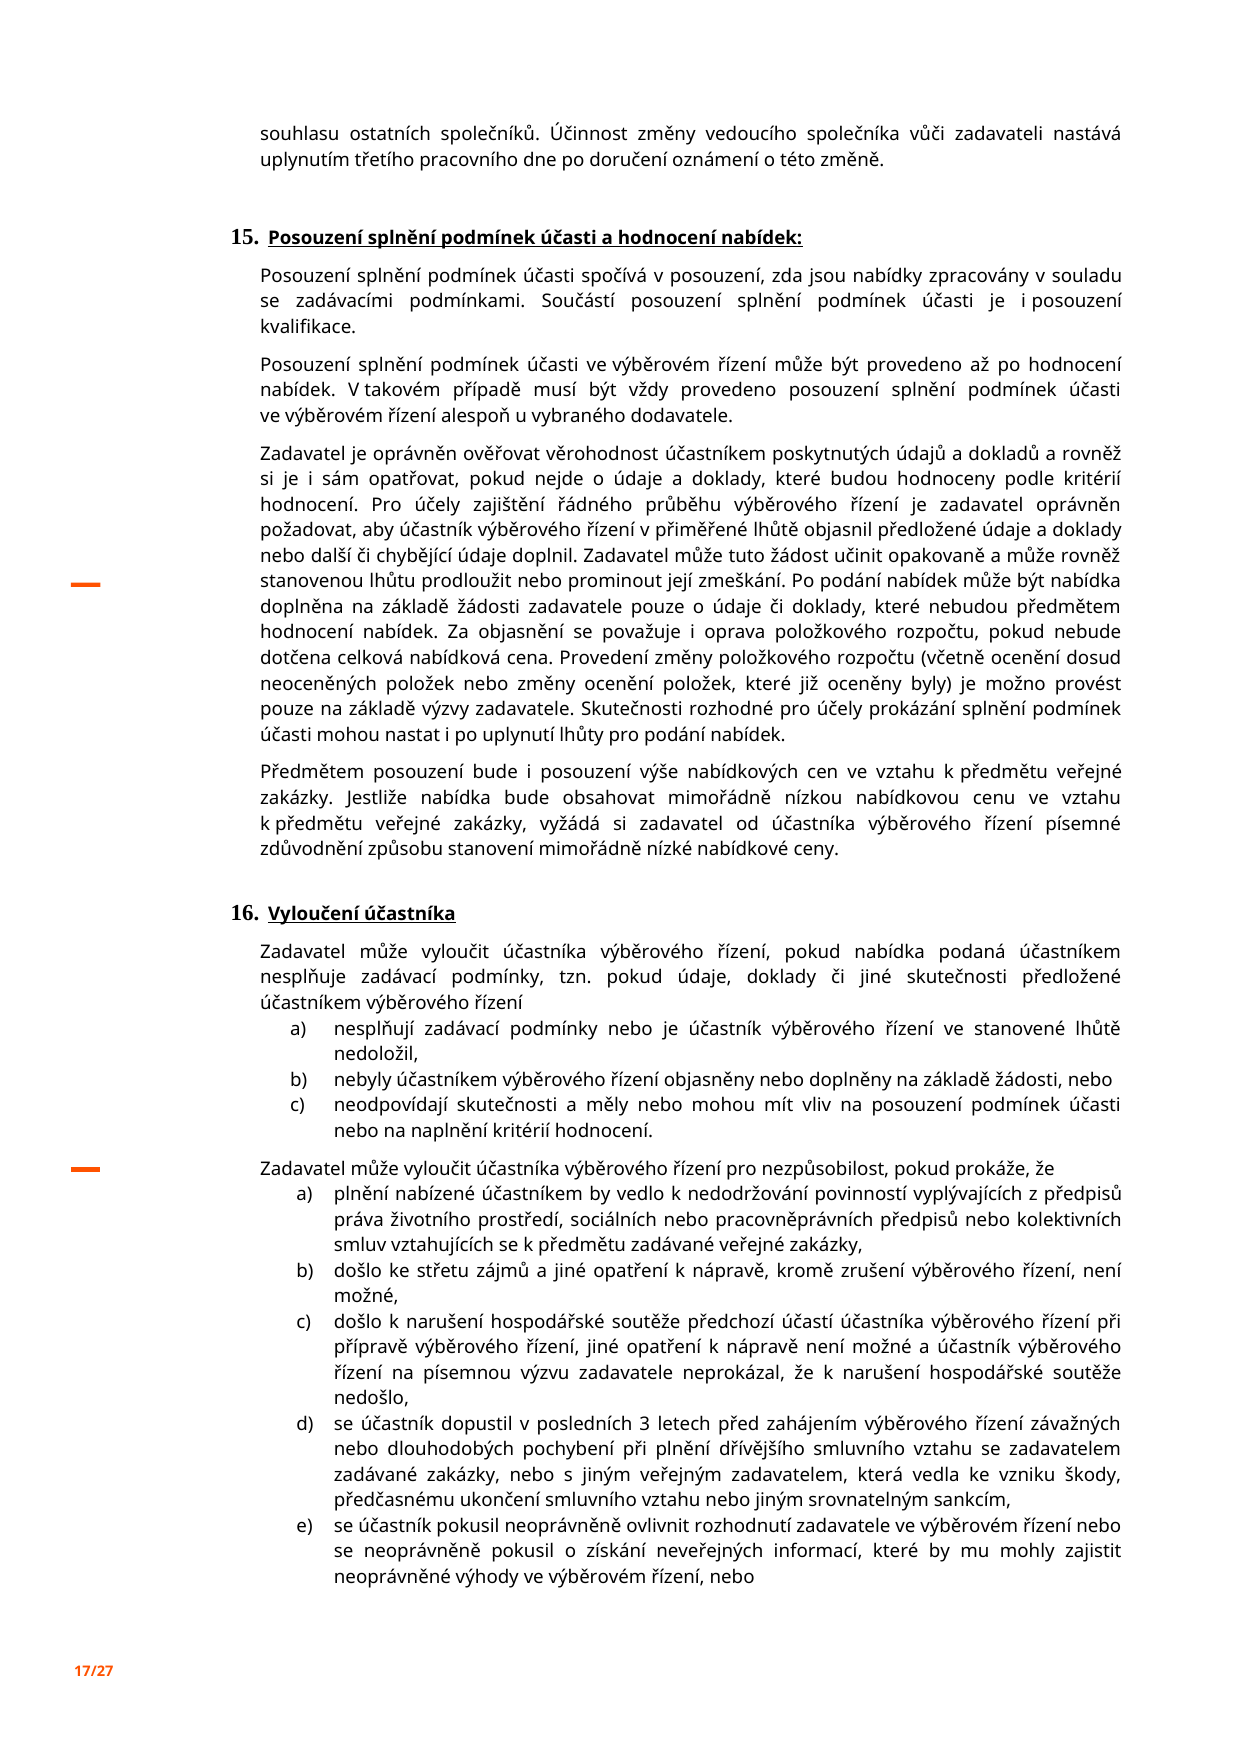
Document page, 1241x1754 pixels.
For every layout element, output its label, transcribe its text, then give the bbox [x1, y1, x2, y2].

list Vyloučení účastníka [230, 899, 1122, 926]
list došlo k narušení hospodářské soutěže předchozí účastí účastníka výběrového řízení při přípravě výběrového řízení, jiné opatření k nápravě není možné a účastník výběrového řízení na písemnou výzvu zadavatele neprokázal, že k narušení hospodářské soutěže nedošlo, [296, 1308, 1122, 1410]
text Zadavatel je oprávněn ověřovat věrohodnost účastníkem poskytnutých údajů a dokladů a rovněž si je i sám opatřovat, pokud nejde o údaje a doklady, které budou hodnoceny podle kritérií hodnocení. Pro účely zajištění řádného průběhu výběrového řízení je zadavatel oprávněn požadovat, aby účastník výběrového řízení v přiměřené lhůtě objasnil předložené údaje a doklady nebo další či chybějící údaje doplnil. Zadavatel může tuto žádost učinit opakovaně a může rovněž stanovenou lhůtu prodloužit nebo prominout její zmeškání. Po podání nabídek může být nabídka doplněna na základě žádosti zadavatele pouze o údaje či doklady, které nebudou předmětem hodnocení nabídek. Za objasnění se považuje i oprava položkového rozpočtu, pokud nebude dotčena celková nabídková cena. Provedení změny položkového rozpočtu (včetně ocenění dosud neoceněných položek nebo změny ocenění položek, které již oceněny byly) je možno provést pouze na základě výzvy zadavatele. Skutečnosti rozhodné pro účely prokázání splnění podmínek účasti mohou nastat i po uplynutí lhůty pro podání nabídek. [260, 440, 1122, 746]
list nebyly účastníkem výběrového řízení objasněny nebo doplněny na základě žádosti, nebo [290, 1066, 1122, 1091]
text Posouzení splnění podmínek účasti spočívá v posouzení, zda jsou nabídky zpracovány v souladu se zadávacími podmínkami. Součástí posouzení splnění podmínek účasti je i posouzení kvalifikace. [260, 262, 1122, 338]
list neodpovídají skutečnosti a měly nebo mohou mít vliv na posouzení podmínek účasti nebo na naplnění kritérií hodnocení. [290, 1091, 1122, 1142]
list se účastník dopustil v posledních 3 letech před zahájením výběrového řízení závažných nebo dlouhodobých pochybení při plnění dřívějšího smluvního vztahu se zadavatelem zadávané zakázky, nebo s jiným veřejným zadavatelem, která vedla ke vzniku škody, předčasnému ukončení smluvního vztahu nebo jiným srovnatelným sankcím, [296, 1410, 1122, 1512]
text Předmětem posouzení bude i posouzení výše nabídkových cen ve vztahu k předmětu veřejné zakázky. Jestliže nabídka bude obsahovat mimořádně nízkou nabídkovou cenu ve vztahu k předmětu veřejné zakázky, vyžádá si zadavatel od účastníka výběrového řízení písemné zdůvodnění způsobu stanovení mimořádně nízké nabídkové ceny. [260, 759, 1122, 861]
text Zadavatel může vyloučit účastníka výběrového řízení pro nezpůsobilost, pokud prokáže, že [260, 1155, 1122, 1180]
list Posouzení splnění podmínek účasti a hodnocení nabídek: [230, 223, 1122, 249]
text Posouzení splnění podmínek účasti ve výběrovém řízení může být provedeno až po hodnocení nabídek. V takovém případě musí být vždy provedeno posouzení splnění podmínek účasti ve výběrovém řízení alespoň u vybraného dodavatele. [260, 351, 1122, 428]
list se účastník pokusil neoprávněně ovlivnit rozhodnutí zadavatele ve výběrovém řízení nebo se neoprávněně pokusil o získání neveřejných informací, které by mu mohly zajistit neoprávněné výhody ve výběrovém řízení, nebo [296, 1512, 1122, 1589]
list nesplňují zadávací podmínky nebo je účastník výběrového řízení ve stanovené lhůtě nedoložil, [290, 1015, 1122, 1066]
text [260, 121, 1122, 172]
list plnění nabízené účastníkem by vedlo k nedodržování povinností vyplývajících z předpisů práva životního prostředí, sociálních nebo pracovněprávních předpisů nebo kolektivních smluv vztahujících se k předmětu zadávané veřejné zakázky, [296, 1180, 1122, 1257]
text Zadavatel může vyloučit účastníka výběrového řízení, pokud nabídka podaná účastníkem nesplňuje zadávací podmínky, tzn. pokud údaje, doklady či jiné skutečnosti předložené účastníkem výběrového řízení [260, 938, 1122, 1015]
list došlo ke střetu zájmů a jiné opatření k nápravě, kromě zrušení výběrového řízení, není možné, [296, 1257, 1122, 1308]
